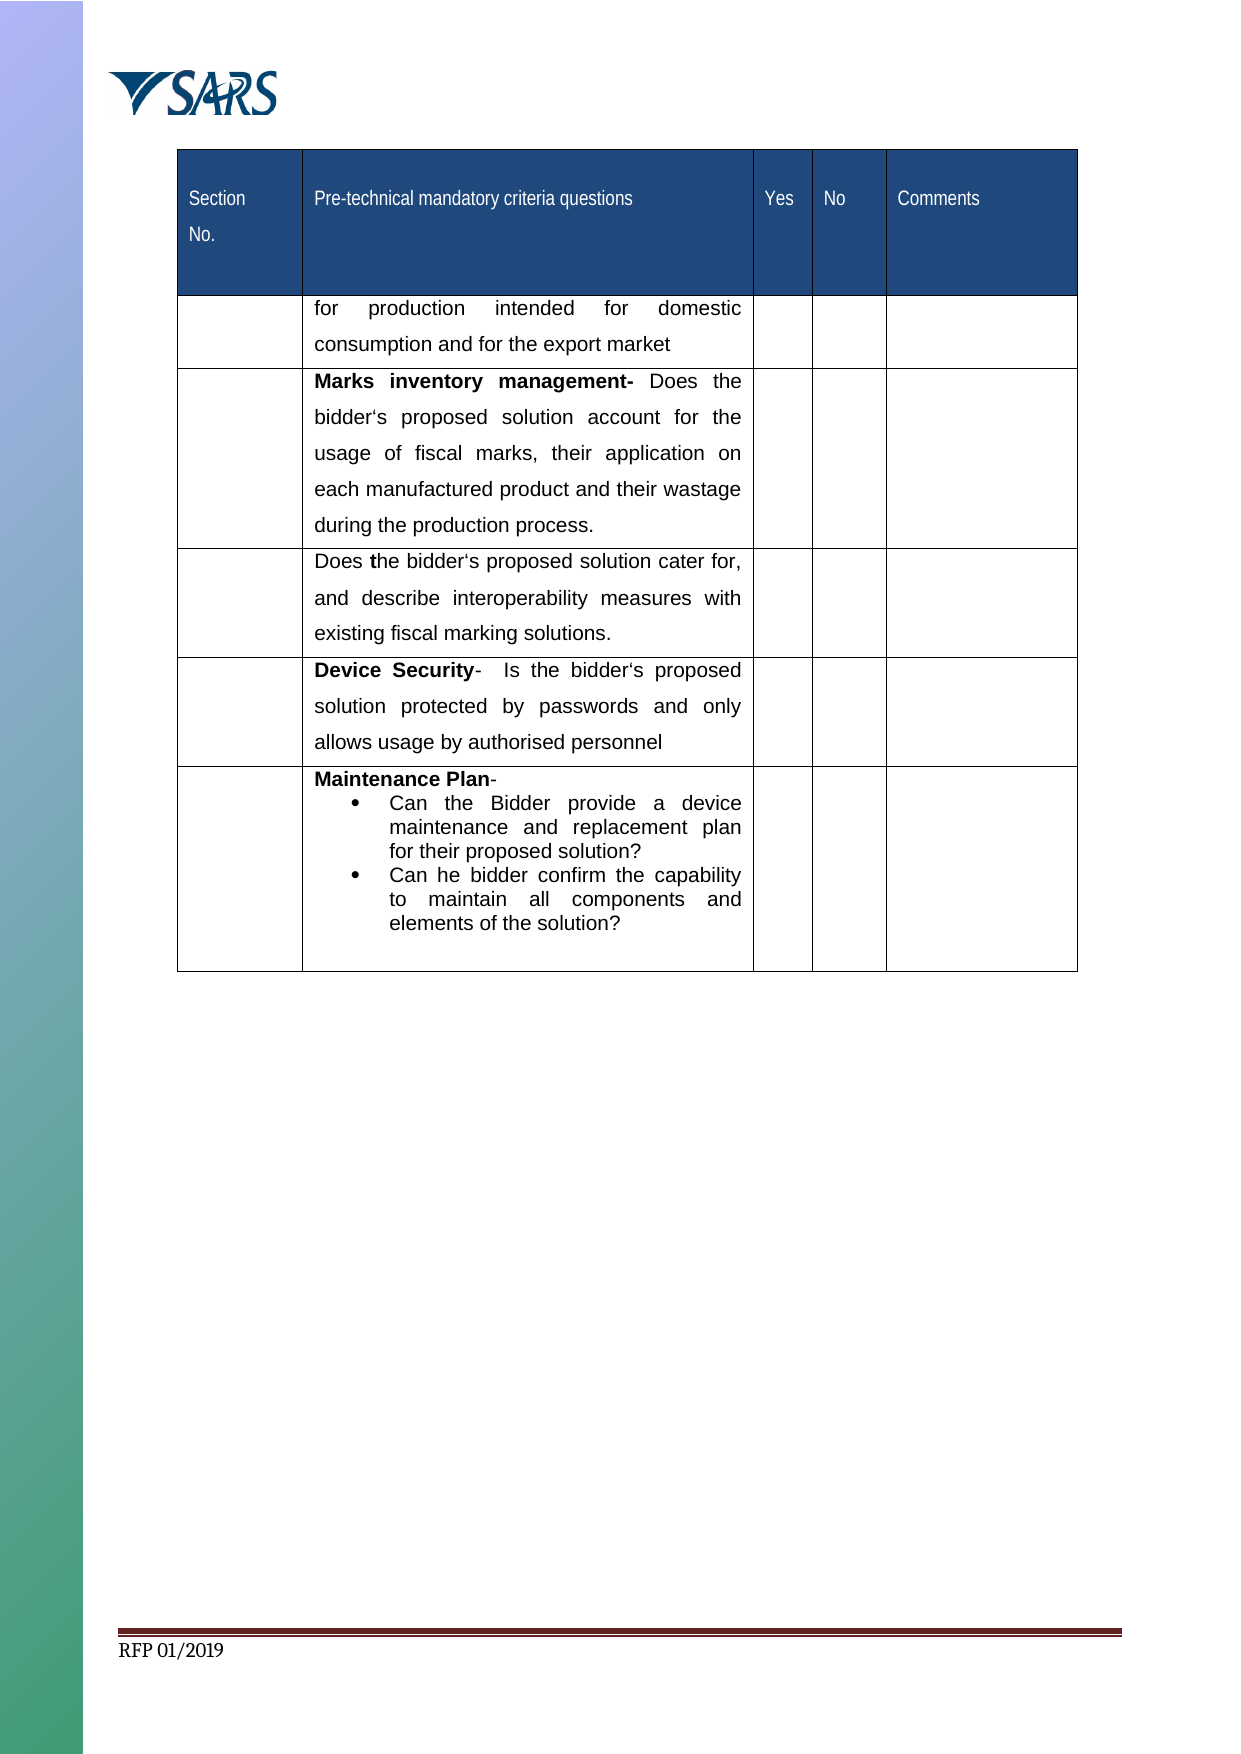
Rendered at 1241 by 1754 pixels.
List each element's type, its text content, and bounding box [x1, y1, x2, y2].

table_cell Device Security- Is the bidder‘s proposed solution protected by passwords and only allows usage by authorised personnel [303, 658, 753, 766]
table_cell Does the bidder‘s proposed solution cater for, and describe interoperability measures with existing fiscal marking solutions. [303, 549, 753, 657]
table_cell [178, 296, 302, 368]
table_header Yes [754, 150, 812, 295]
table_cell [887, 767, 1077, 971]
table_cell [813, 369, 886, 548]
table_cell [887, 369, 1077, 548]
table_cell [887, 658, 1077, 766]
table_cell [178, 767, 302, 971]
table_cell [813, 658, 886, 766]
table_cell [754, 767, 812, 971]
table_cell [178, 549, 302, 657]
table_cell Marks inventory management- Does the bidder‘s proposed solution account for the usage of fiscal marks, their application on each manufactured product and their wastage during the production process. [303, 369, 753, 548]
table_cell [754, 296, 812, 368]
table_cell [813, 767, 886, 971]
table_header Section No. [178, 150, 302, 295]
table_cell [178, 369, 302, 548]
table_cell [754, 549, 812, 657]
table_cell [887, 296, 1077, 368]
table_header Comments [887, 150, 1077, 295]
table_cell [813, 296, 886, 368]
table_cell [754, 658, 812, 766]
picture [107, 70, 276, 115]
table_cell [813, 549, 886, 657]
table_header No [813, 150, 886, 295]
table_cell Maintenance Plan- Can the Bidder provide a device maintenance and replacement plan for their proposed solution? Can he bidder confirm the capability to maintain all components and elements of the solution? [303, 767, 753, 971]
table_cell [887, 549, 1077, 657]
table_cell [303, 296, 753, 368]
table_cell [178, 658, 302, 766]
table_cell [754, 369, 812, 548]
table_header Pre-technical mandatory criteria questions [303, 150, 753, 295]
